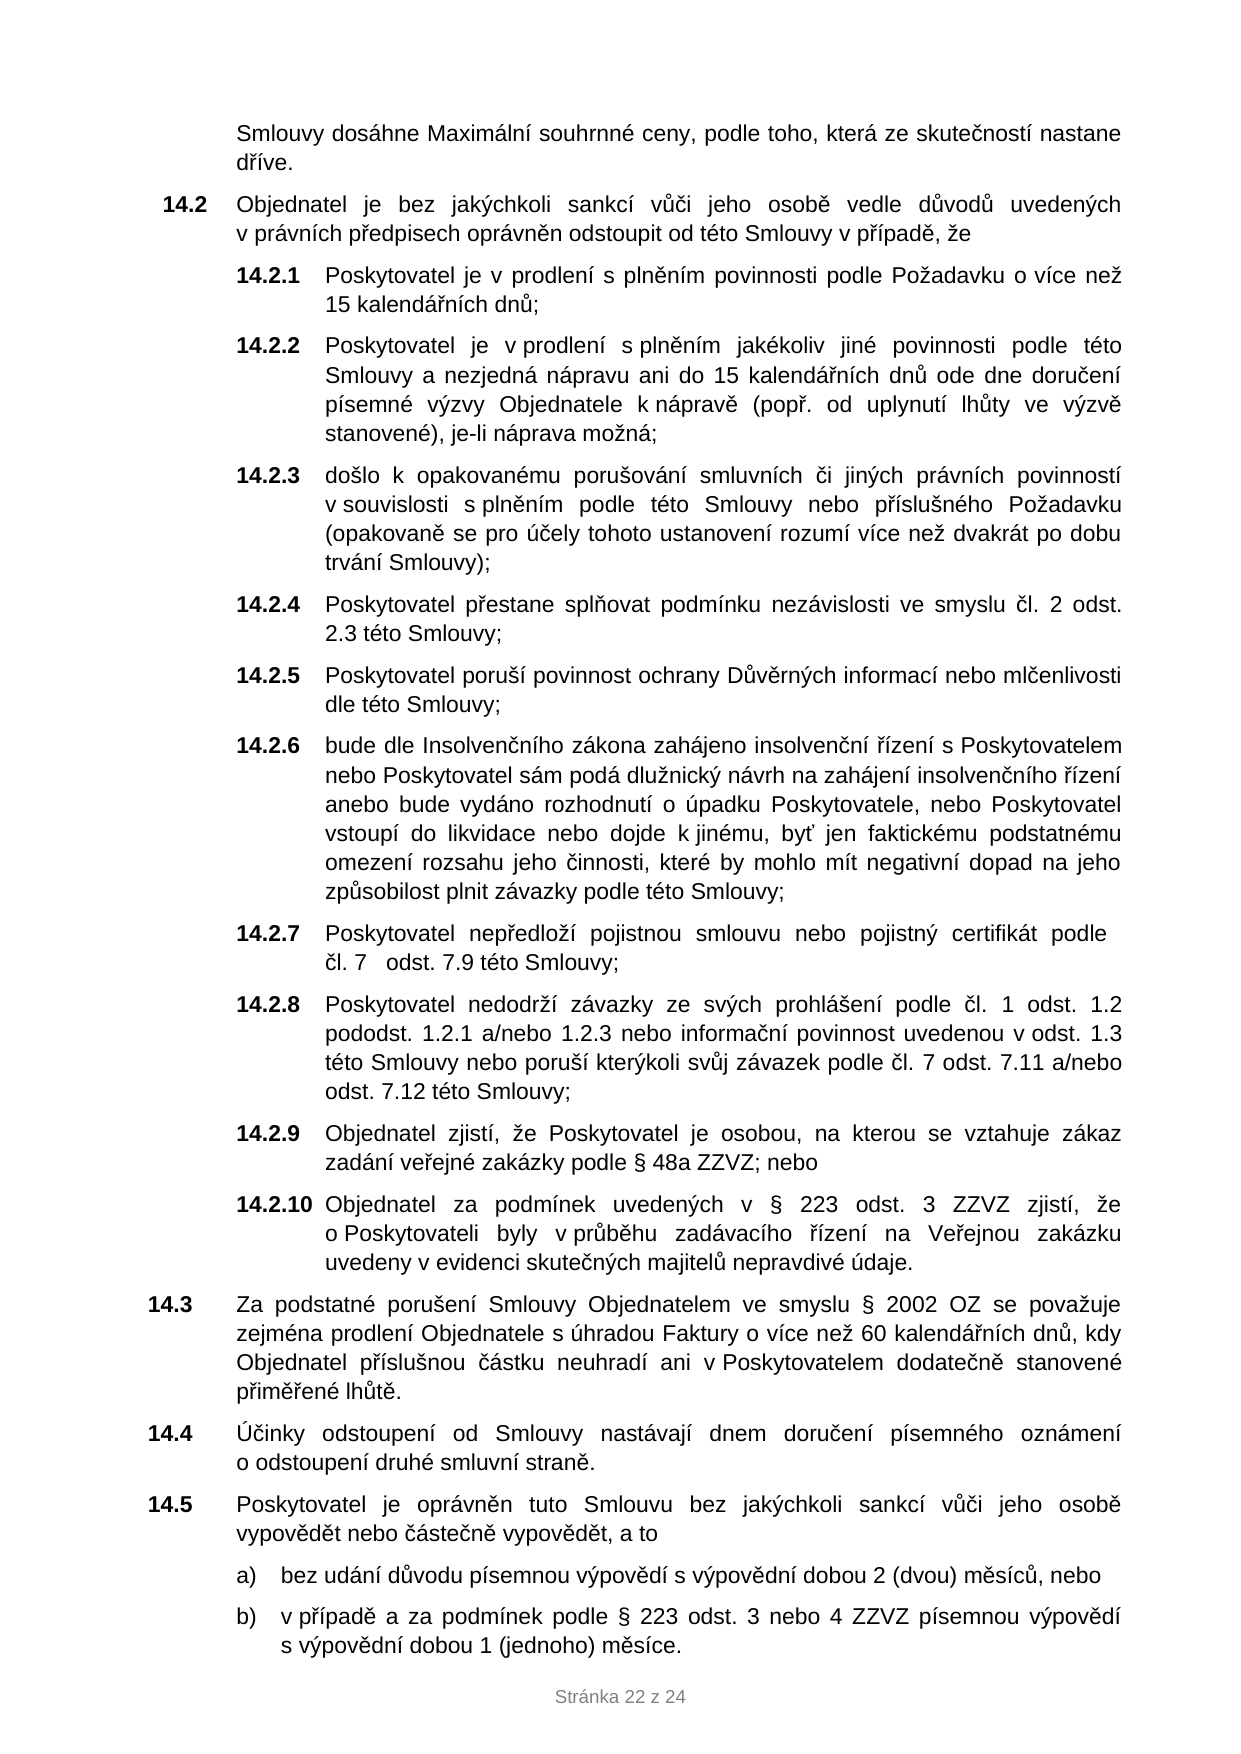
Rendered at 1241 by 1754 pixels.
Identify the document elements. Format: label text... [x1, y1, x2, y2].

text Poskytovatel je v prodlení s plněním povinnosti podle Požadavku o více než 15 kalendářních dnů; [236, 260, 1122, 318]
list bez udání důvodu písemnou výpovědí s výpovědní dobou 2 (dvou) měsíců, nebo [236, 1560, 1122, 1589]
text Poskytovatel poruší povinnost ochrany Důvěrných informací nebo mlčenlivosti dle této Smlouvy; [236, 660, 1122, 718]
text Objednatel zjistí, že Poskytovatel je osobou, na kterou se vztahuje zákaz zadání veřejné zakázky podle § 48a ZZVZ; nebo [236, 1118, 1122, 1176]
text Účinky odstoupení od Smlouvy nastávají dnem doručení písemného oznámení o odstoupení druhé smluvní straně. [148, 1418, 1122, 1476]
text Objednatel za podmínek uvedených v § 223 odst. 3 ZZVZ zjistí, že o Poskytovateli byly v průběhu zadávacího řízení na Veřejnou zakázku uvedeny v evidenci skutečných majitelů nepravdivé údaje. [236, 1189, 1122, 1276]
text Poskytovatel nepředloží pojistnou smlouvu nebo pojistný certifikát podle čl. 7 odst. 7.9 této Smlouvy; [236, 918, 1122, 976]
text Poskytovatel je oprávněn tuto Smlouvu bez jakýchkoli sankcí vůči jeho osobě vypovědět nebo částečně vypovědět, a to [148, 1489, 1122, 1547]
text Poskytovatel je v prodlení s plněním jakékoliv jiné povinnosti podle této Smlouvy a nezjedná nápravu ani do 15 kalendářních dnů ode dne doručení písemné výzvy Objednatele k nápravě (popř. od uplynutí lhůty ve výzvě stanovené), je-li náprava možná; [236, 331, 1122, 447]
text Objednatel je bez jakýchkoli sankcí vůči jeho osobě vedle důvodů uvedených v právních předpisech oprávněn odstoupit od této Smlouvy v případě, že [162, 189, 1122, 247]
text došlo k opakovanému porušování smluvních či jiných právních povinností v souvislosti s plněním podle této Smlouvy nebo příslušného Požadavku (opakovaně se pro účely tohoto ustanovení rozumí více než dvakrát po dobu trvání Smlouvy); [236, 460, 1122, 576]
text bude dle Insolvenčního zákona zahájeno insolvenční řízení s Poskytovatelem nebo Poskytovatel sám podá dlužnický návrh na zahájení insolvenčního řízení anebo bude vydáno rozhodnutí o úpadku Poskytovatele, nebo Poskytovatel vstoupí do likvidace nebo dojde k jinému, byť jen faktickému podstatnému omezení rozsahu jeho činnosti, které by mohlo mít negativní dopad na jeho způsobilost plnit závazky podle této Smlouvy; [236, 731, 1122, 906]
text Poskytovatel nedodrží závazky ze svých prohlášení podle čl. 1 odst. 1.2 pododst. 1.2.2 a/nebo 1.2.3 nebo informační povinnost uvedenou v odst. 1.3 této Smlouvy nebo poruší kterýkoli svůj závazek podle čl. 7 odst. 7.11 a/nebo odst. 7.12 této Smlouvy; [236, 989, 1122, 1106]
list v případě a za podmínek podle § 223 odst. 3 nebo 4 ZZVZ písemnou výpovědí s výpovědní dobou 1 (jednoho) měsíce. [236, 1601, 1122, 1660]
text Poskytovatel přestane splňovat podmínku nezávislosti ve smyslu čl. 2 odst. 2.3 této Smlouvy; [236, 589, 1122, 647]
text Za podstatné porušení Smlouvy Objednatelem ve smyslu § 2002 OZ se považuje zejména prodlení Objednatele s úhradou Faktury o více než 60 kalendářních dnů, kdy Objednatel příslušnou částku neuhradí ani v Poskytovatelem dodatečně stanovené přiměřené lhůtě. [148, 1289, 1122, 1406]
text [162, 118, 1122, 176]
